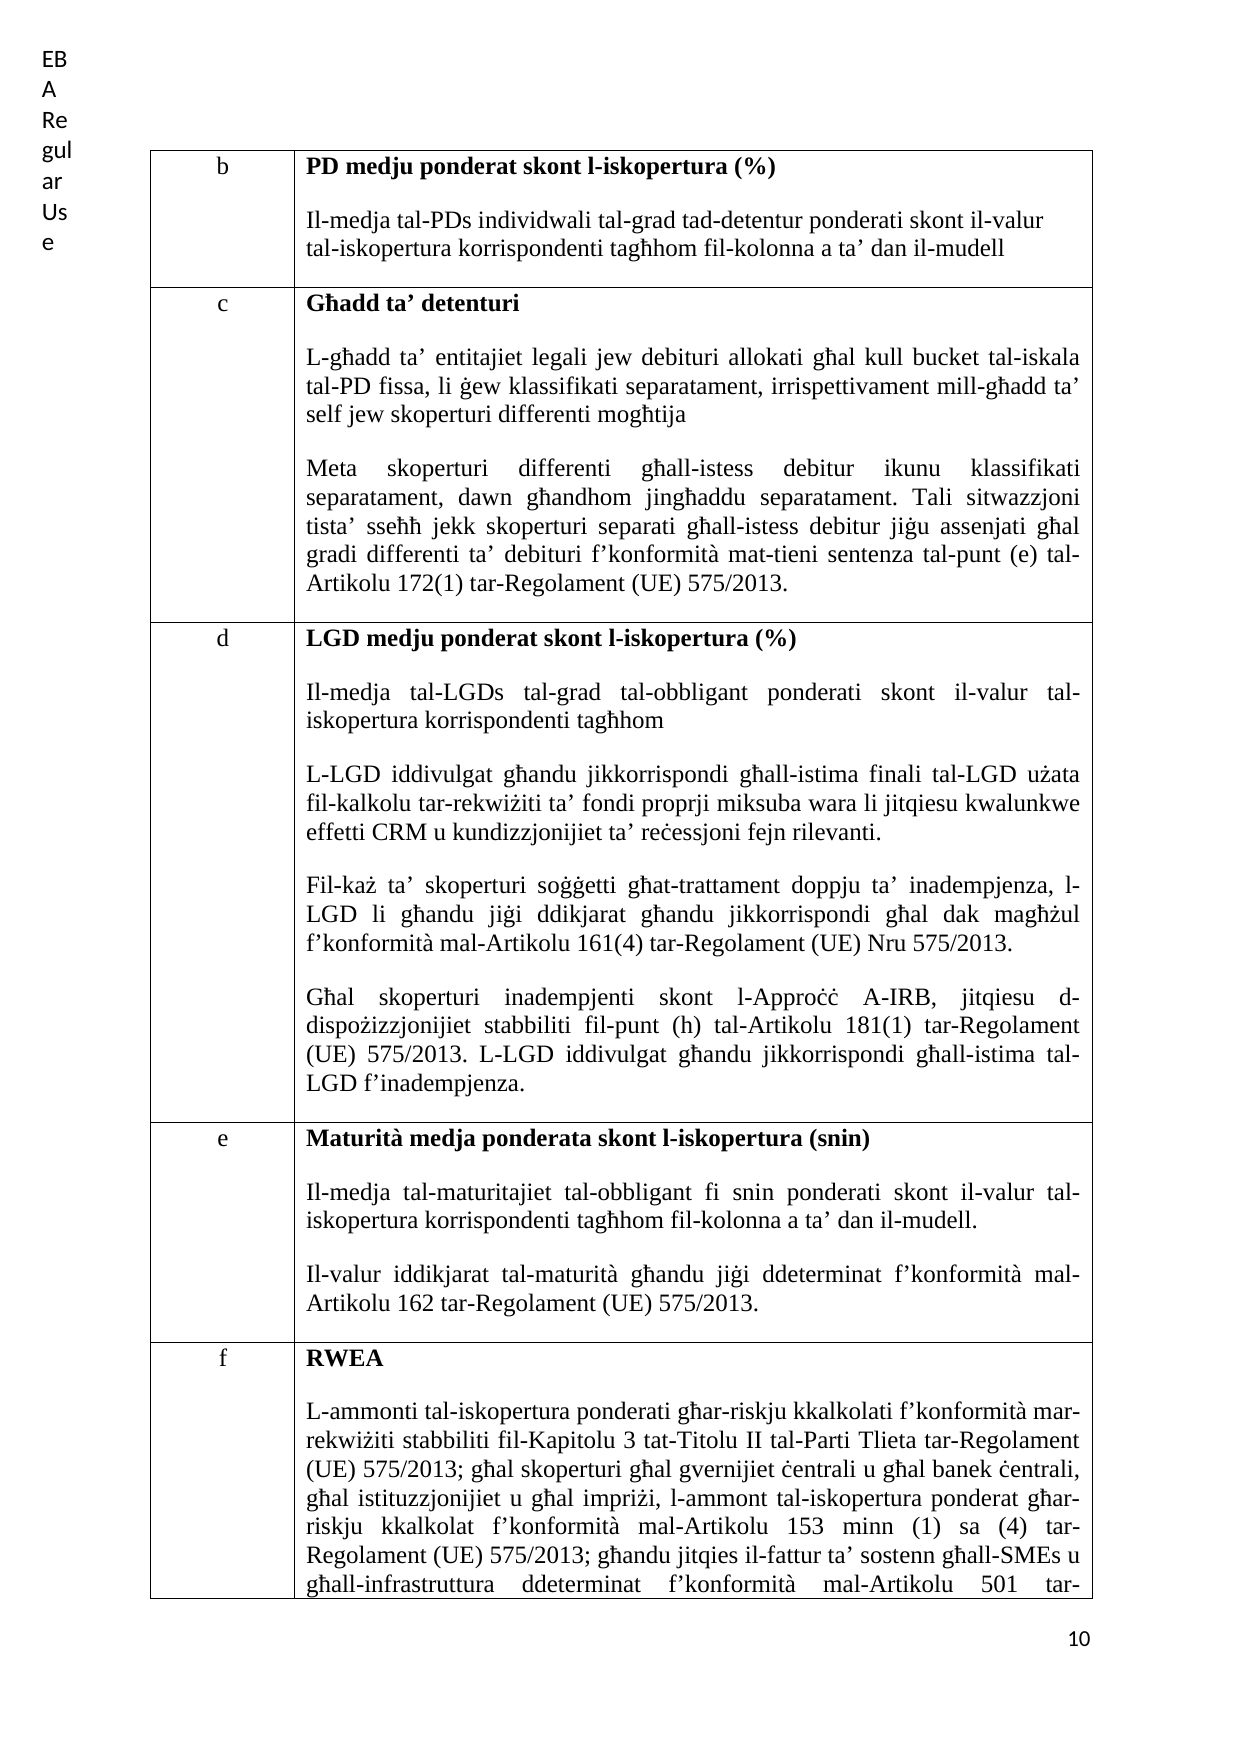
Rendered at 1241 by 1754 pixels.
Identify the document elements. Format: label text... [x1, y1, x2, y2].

table_cell b [151, 151, 294, 287]
table_cell LGD medju ponderat skont l-iskopertura (%) Il-medja tal-LGDs tal-grad tal-obbligant ponderati skont il-valur tal-iskopertura korrispondenti tagħhom L-LGD iddivulgat għandu jikkorrispondi għall-istima finali tal-LGD użata fil-kalkolu tar-rekwiżiti ta’ fondi proprji miksuba wara li jitqiesu kwalunkwe effetti CRM u kundizzjonijiet ta’ reċessjoni fejn rilevanti. Fil-każ ta’ skoperturi soġġetti għat-trattament doppju ta’ inadempjenza, l-LGD li għandu jiġi ddikjarat għandu jikkorrispondi għal dak magħżul f’konformità mal-Artikolu 161(4) tar-Regolament (UE) Nru 575/2013. Għal skoperturi inadempjenti skont l-Approċċ A-IRB, jitqiesu d-dispożizzjonijiet stabbiliti fil-punt (h) tal-Artikolu 181(1) tar-Regolament (UE) 575/2013. L-LGD iddivulgat għandu jikkorrispondi għall-istima tal-LGD f’inadempjenza. [295, 623, 1092, 1122]
table_cell Għadd ta’ detenturi L-għadd ta’ entitajiet legali jew debituri allokati għal kull bucket tal-iskala tal-PD fissa, li ġew klassifikati separatament, irrispettivament mill-għadd ta’ self jew skoperturi differenti mogħtija Meta skoperturi differenti għall-istess debitur ikunu klassifikati separatament, dawn għandhom jingħaddu separatament. Tali sitwazzjoni tista’ sseħħ jekk skoperturi separati għall-istess debitur jiġu assenjati għal gradi differenti ta’ debituri f’konformità mat-tieni sentenza tal-punt (e) tal-Artikolu 172(1) tar-Regolament (UE) 575/2013. [295, 288, 1092, 622]
table_cell Maturità medja ponderata skont l-iskopertura (snin) Il-medja tal-maturitajiet tal-obbligant fi snin ponderati skont il-valur tal-iskopertura korrispondenti tagħhom fil-kolonna a ta’ dan il-mudell. Il-valur iddikjarat tal-maturità għandu jiġi ddeterminat f’konformità mal-Artikolu 162 tar-Regolament (UE) 575/2013. [295, 1123, 1092, 1342]
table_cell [295, 1343, 1092, 1598]
table_cell d [151, 623, 294, 1122]
table_cell e [151, 1123, 294, 1342]
table_cell c [151, 288, 294, 622]
table_cell f [151, 1343, 294, 1598]
table_cell PD medju ponderat skont l-iskopertura (%) Il-medja tal-PDs individwali tal-grad tad-detentur ponderati skont il-valur tal-iskopertura korrispondenti tagħhom fil-kolonna a ta’ dan il-mudell [295, 151, 1092, 287]
